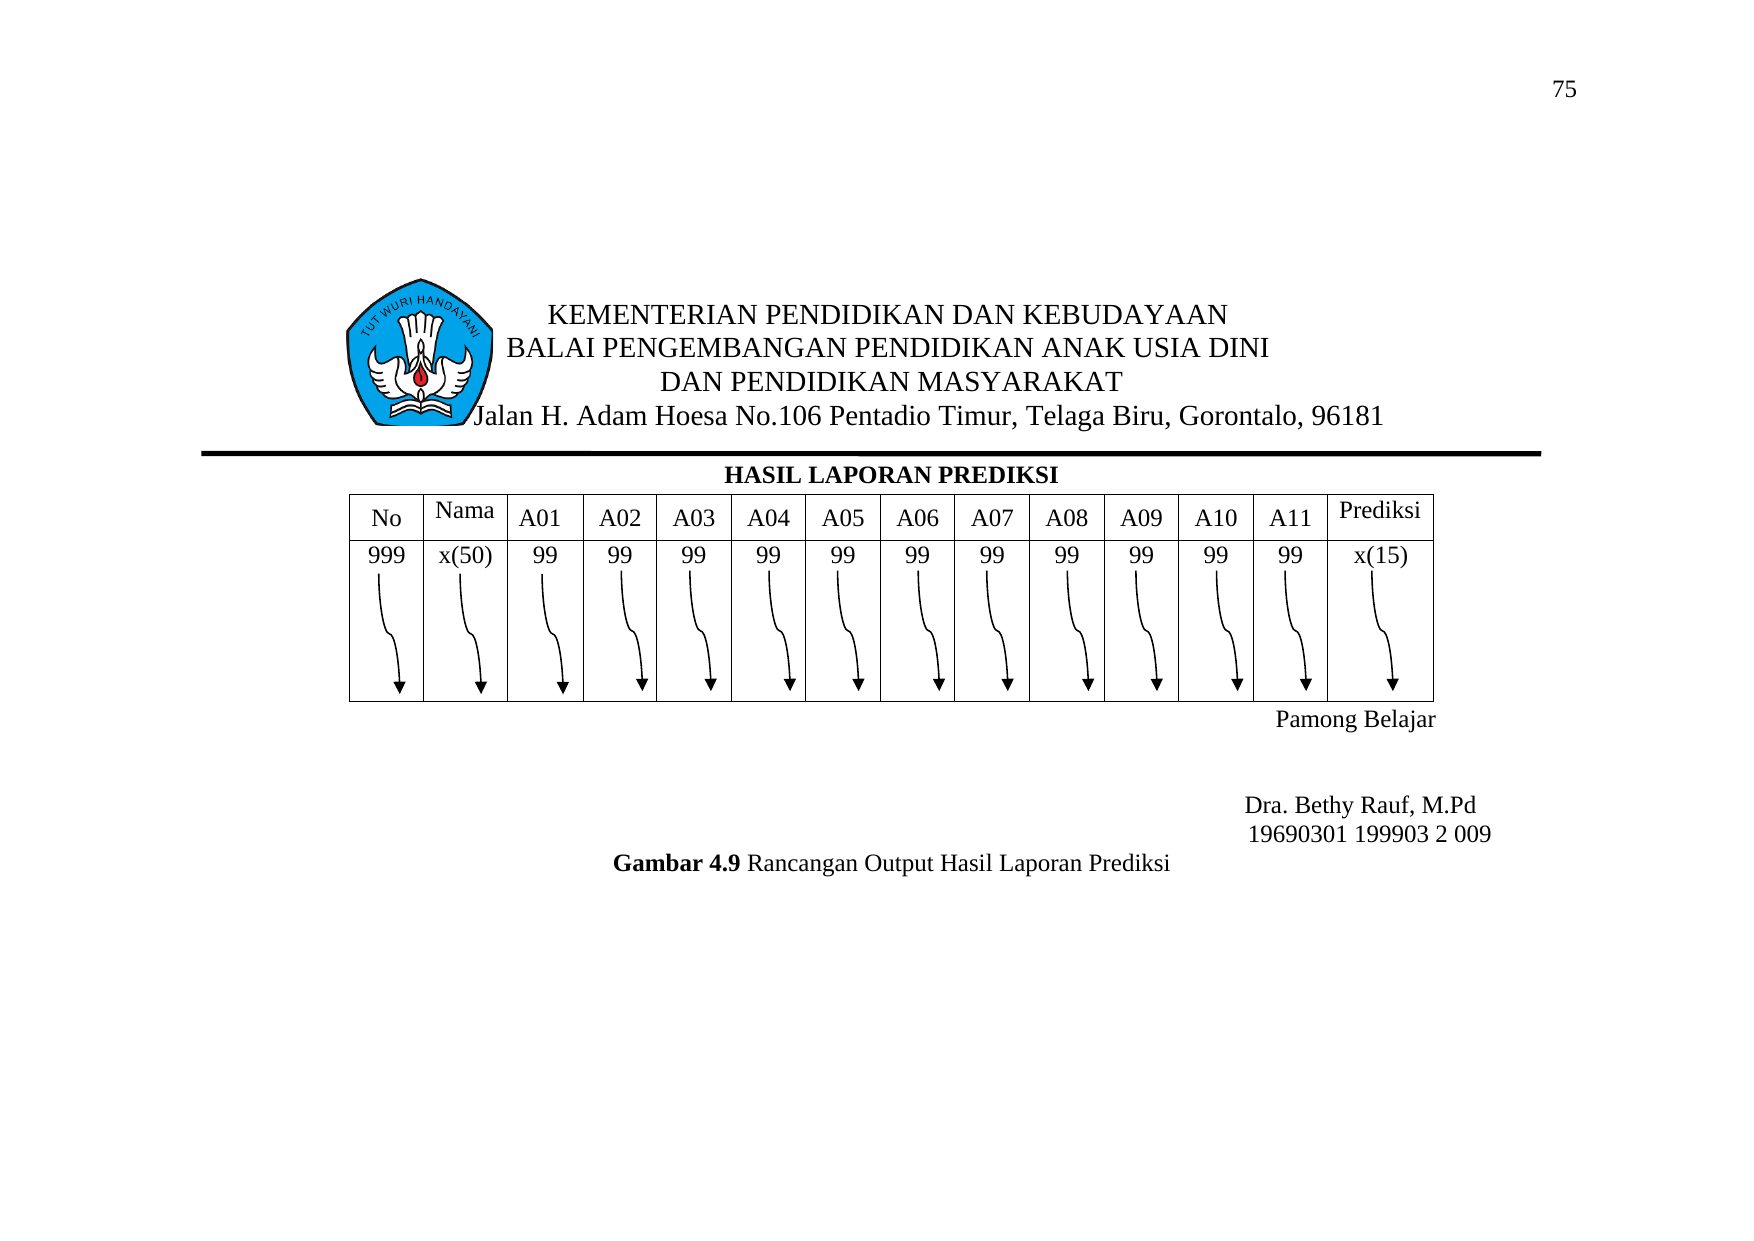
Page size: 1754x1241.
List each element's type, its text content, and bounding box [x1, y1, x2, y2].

table_header A05 [806, 495, 880, 539]
table_header A06 [881, 495, 954, 539]
text Jalan H. Adam Hoesa No.106 Pentadio Timur, Telaga Biru, Gorontalo, 96181 [281, 398, 1577, 431]
text HASIL LAPORAN PREDIKSI [206, 460, 1577, 489]
text Gambar 4.9 Rancangan Output Hasil Laporan Prediksi [206, 848, 1577, 877]
table_header A07 [955, 495, 1029, 539]
table_cell 99 [732, 541, 805, 701]
table_header A11 [1254, 495, 1327, 539]
table_header Prediksi [1328, 495, 1433, 539]
table_cell 99 [1030, 541, 1104, 701]
table_cell 99 [881, 541, 954, 701]
table_header A09 [1105, 495, 1178, 539]
table_header A04 [732, 495, 805, 539]
table_cell 99 [1179, 541, 1253, 701]
text Dra. Bethy Rauf, M.Pd [206, 791, 1577, 819]
table_cell 99 [508, 541, 583, 701]
table_header A10 [1179, 495, 1253, 539]
table_cell x(15) [1328, 541, 1433, 701]
table_cell 99 [584, 541, 656, 701]
table_header A03 [657, 495, 731, 539]
text DAN PENDIDIKAN MASYARAKAT [206, 364, 1577, 398]
table_cell 99 [955, 541, 1029, 701]
text Pamong Belajar [206, 704, 1577, 733]
table_cell 999 [350, 541, 423, 701]
table_header A02 [584, 495, 656, 539]
table_cell x(50) [424, 541, 507, 701]
table_header A01 [508, 495, 583, 539]
text BALAI PENGEMBANGAN PENDIDIKAN ANAK USIA DINI [206, 331, 1577, 364]
table_cell 99 [1105, 541, 1178, 701]
text 19690301 199903 2 009 [281, 819, 1577, 848]
text KEMENTERIAN PENDIDIKAN DAN KEBUDAYAAN [206, 297, 1577, 331]
table_cell 99 [657, 541, 731, 701]
table_cell 99 [1254, 541, 1327, 701]
table_header A08 [1030, 495, 1104, 539]
table_header Nama [424, 495, 507, 539]
picture [346, 278, 494, 297]
table_cell 99 [806, 541, 880, 701]
table_header No [350, 495, 423, 539]
